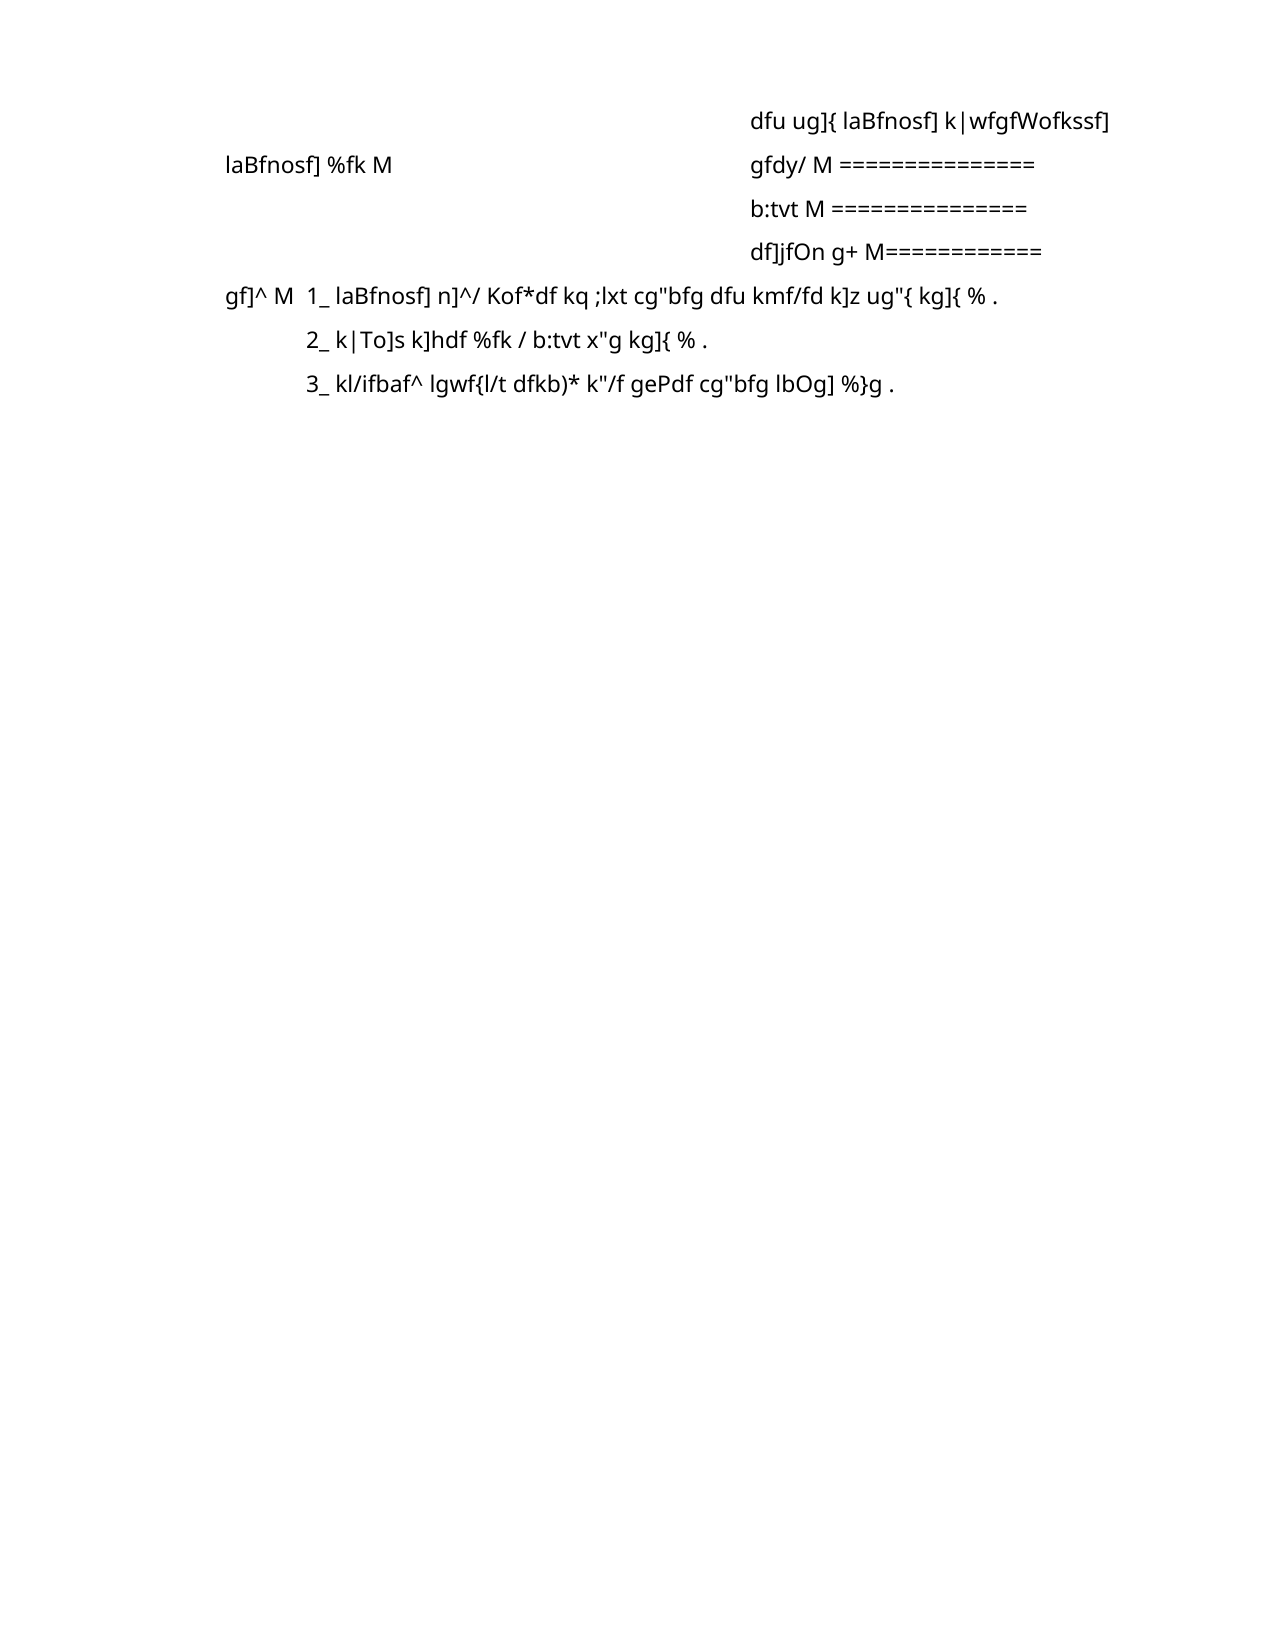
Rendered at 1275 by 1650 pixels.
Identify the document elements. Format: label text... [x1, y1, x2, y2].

text laBfnosf] %fk M gfdy/ M =============== [150, 149, 1200, 180]
text gf]^ M 1_ laBfnosf] n]^/ Kof*df kq ;lxt cg"bfg dfu kmf/fd k]z ug"{ kg]{ % . [150, 280, 1200, 311]
text b:tvt M =============== [675, 192, 1200, 224]
text 2_ k|To]s k]hdf %fk / b:tvt x"g kg]{ % . [150, 324, 1200, 355]
text dfu ug]{ laBfnosf] k|wfgfWofkssf] [675, 105, 1200, 136]
text df]jfOn g+ M============ [675, 236, 1200, 267]
text 3_ kl/ifbaf^ lgwf{l/t dfkb)* k"/f gePdf cg"bfg lbOg] %}g . [150, 367, 1200, 399]
